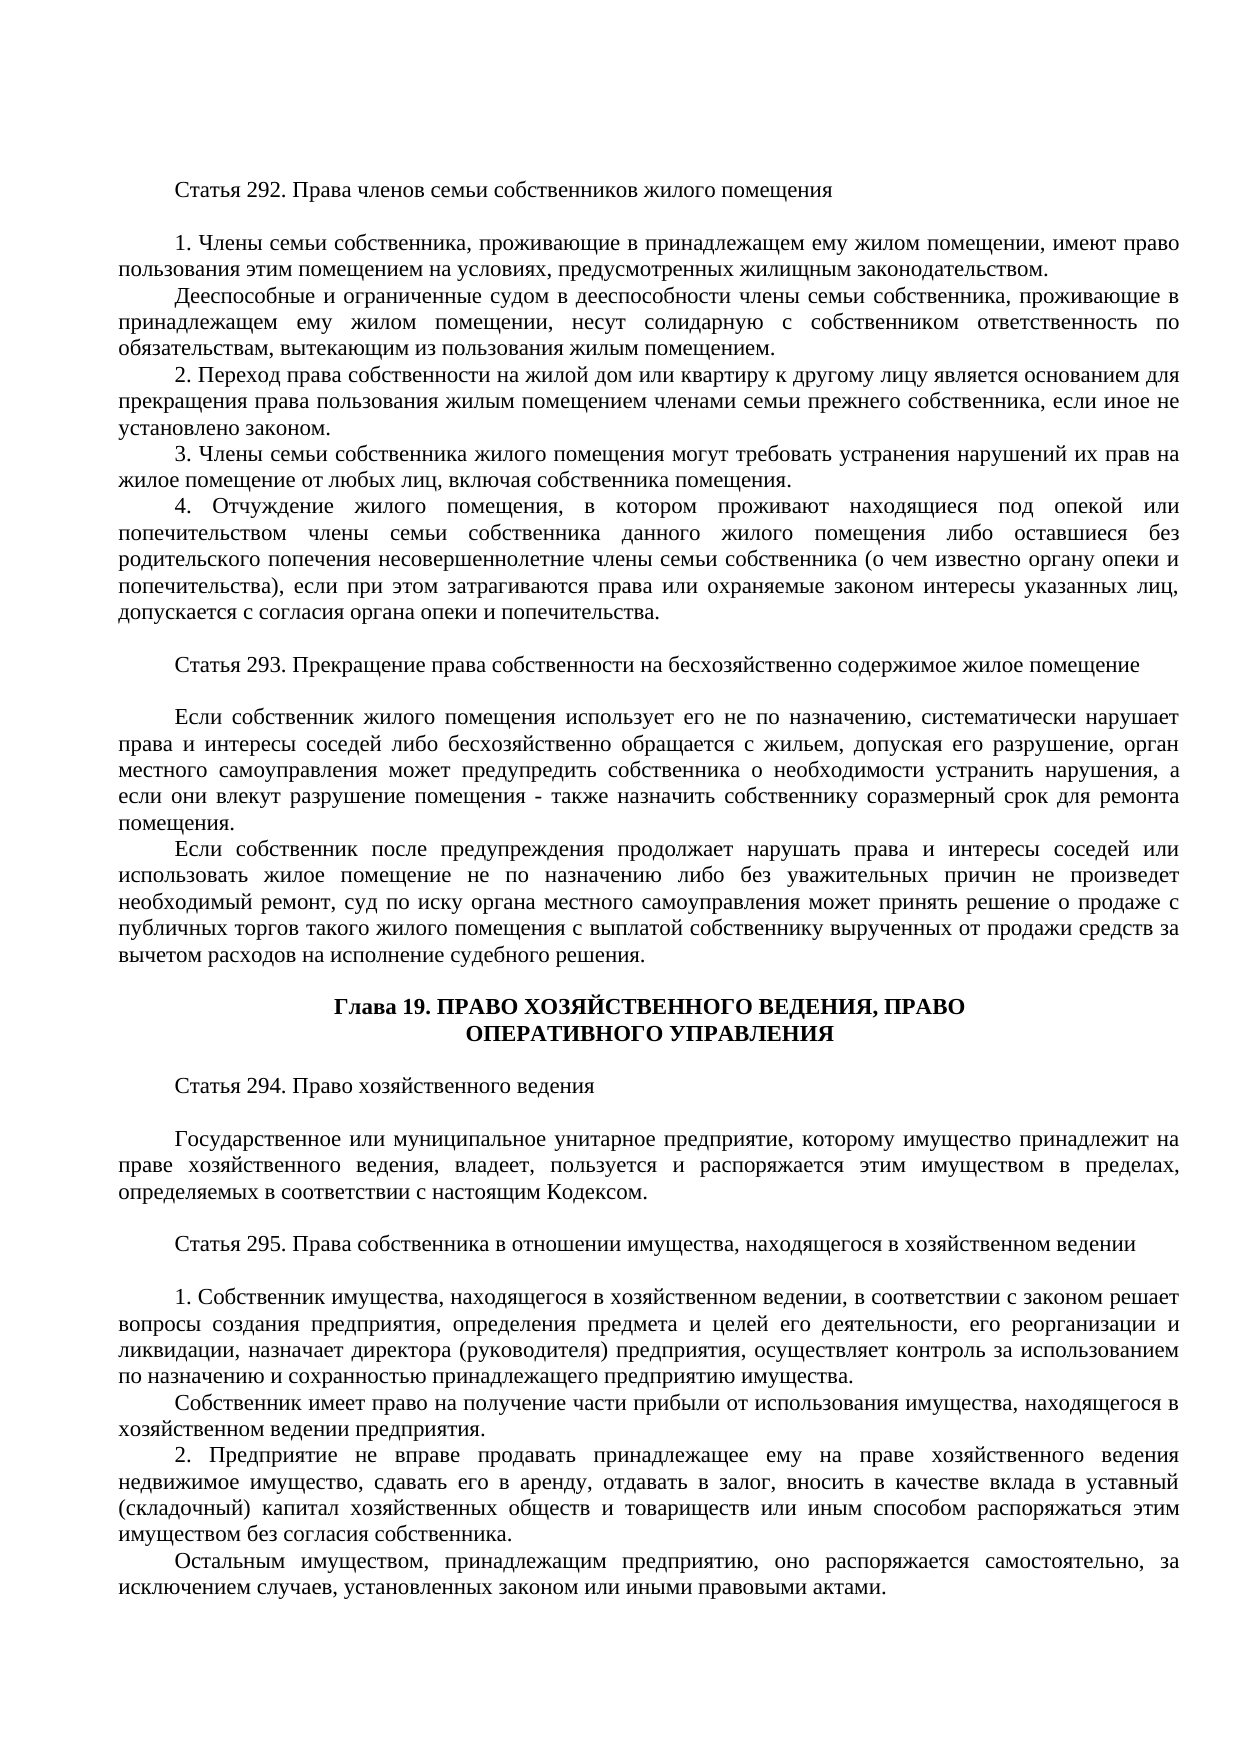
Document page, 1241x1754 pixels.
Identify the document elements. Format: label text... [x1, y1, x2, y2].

text 1. Члены семьи собственника, проживающие в принадлежащем ему жилом помещении, имеют право пользования этим помещением на условиях, предусмотренных жилищным законодательством. [118, 229, 1181, 282]
text Государственное или муниципальное унитарное предприятие, которому имущество принадлежит на праве хозяйственного ведения, владеет, пользуется и распоряжается этим имуществом в пределах, определяемых в соответствии с настоящим Кодексом. [118, 1125, 1181, 1204]
text Дееспособные и ограниченные судом в дееспособности члены семьи собственника, проживающие в принадлежащем ему жилом помещении, несут солидарную с собственником ответственность по обязательствам, вытекающим из пользования жилым помещением. [118, 282, 1181, 361]
text Собственник имеет право на получение части прибыли от использования имущества, находящегося в хозяйственном ведении предприятия. [118, 1389, 1181, 1441]
text Статья 294. Право хозяйственного ведения [118, 1072, 1181, 1099]
text 2. Предприятие не вправе продавать принадлежащее ему на праве хозяйственного ведения недвижимое имущество, сдавать его в аренду, отдавать в залог, вносить в качестве вклада в уставный (складочный) капитал хозяйственных обществ и товариществ или иным способом распоряжаться этим имуществом без согласия собственника. [118, 1441, 1181, 1547]
text Если собственник жилого помещения использует его не по назначению, систематически нарушает права и интересы соседей либо бесхозяйственно обращается с жильем, допуская его разрушение, орган местного самоуправления может предупредить собственника о необходимости устранить нарушения, а если они влекут разрушение помещения - также назначить собственнику соразмерный срок для ремонта помещения. [118, 703, 1181, 835]
text Статья 295. Права собственника в отношении имущества, находящегося в хозяйственном ведении [118, 1231, 1181, 1257]
text 2. Переход права собственности на жилой дом или квартиру к другому лицу является основанием для прекращения права пользования жилым помещением членами семьи прежнего собственника, если иное не установлено законом. [118, 361, 1181, 440]
text 3. Члены семьи собственника жилого помещения могут требовать устранения нарушений их прав на жилое помещение от любых лиц, включая собственника помещения. [118, 440, 1181, 493]
text Остальным имуществом, принадлежащим предприятию, оно распоряжается самостоятельно, за исключением случаев, установленных законом или иными правовыми актами. [118, 1547, 1181, 1599]
title ОПЕРАТИВНОГО УПРАВЛЕНИЯ [118, 1020, 1181, 1046]
title Глава 19. ПРАВО ХОЗЯЙСТВЕННОГО ВЕДЕНИЯ, ПРАВО [118, 993, 1181, 1020]
text Статья 293. Прекращение права собственности на бесхозяйственно содержимое жилое помещение [118, 651, 1181, 677]
text Если собственник после предупреждения продолжает нарушать права и интересы соседей или использовать жилое помещение не по назначению либо без уважительных причин не произведет необходимый ремонт, суд по иску органа местного самоуправления может принять решение о продаже с публичных торгов такого жилого помещения с выплатой собственнику вырученных от продажи средств за вычетом расходов на исполнение судебного решения. [118, 835, 1181, 967]
text 1. Собственник имущества, находящегося в хозяйственном ведении, в соответствии с законом решает вопросы создания предприятия, определения предмета и целей его деятельности, его реорганизации и ликвидации, назначает директора (руководителя) предприятия, осуществляет контроль за использованием по назначению и сохранностью принадлежащего предприятию имущества. [118, 1283, 1181, 1389]
text 4. Отчуждение жилого помещения, в котором проживают находящиеся под опекой или попечительством члены семьи собственника данного жилого помещения либо оставшиеся без родительского попечения несовершеннолетние члены семьи собственника (о чем известно органу опеки и попечительства), если при этом затрагиваются права или охраняемые законом интересы указанных лиц, допускается с согласия органа опеки и попечительства. [118, 493, 1181, 624]
text Статья 292. Права членов семьи собственников жилого помещения [118, 176, 1181, 203]
